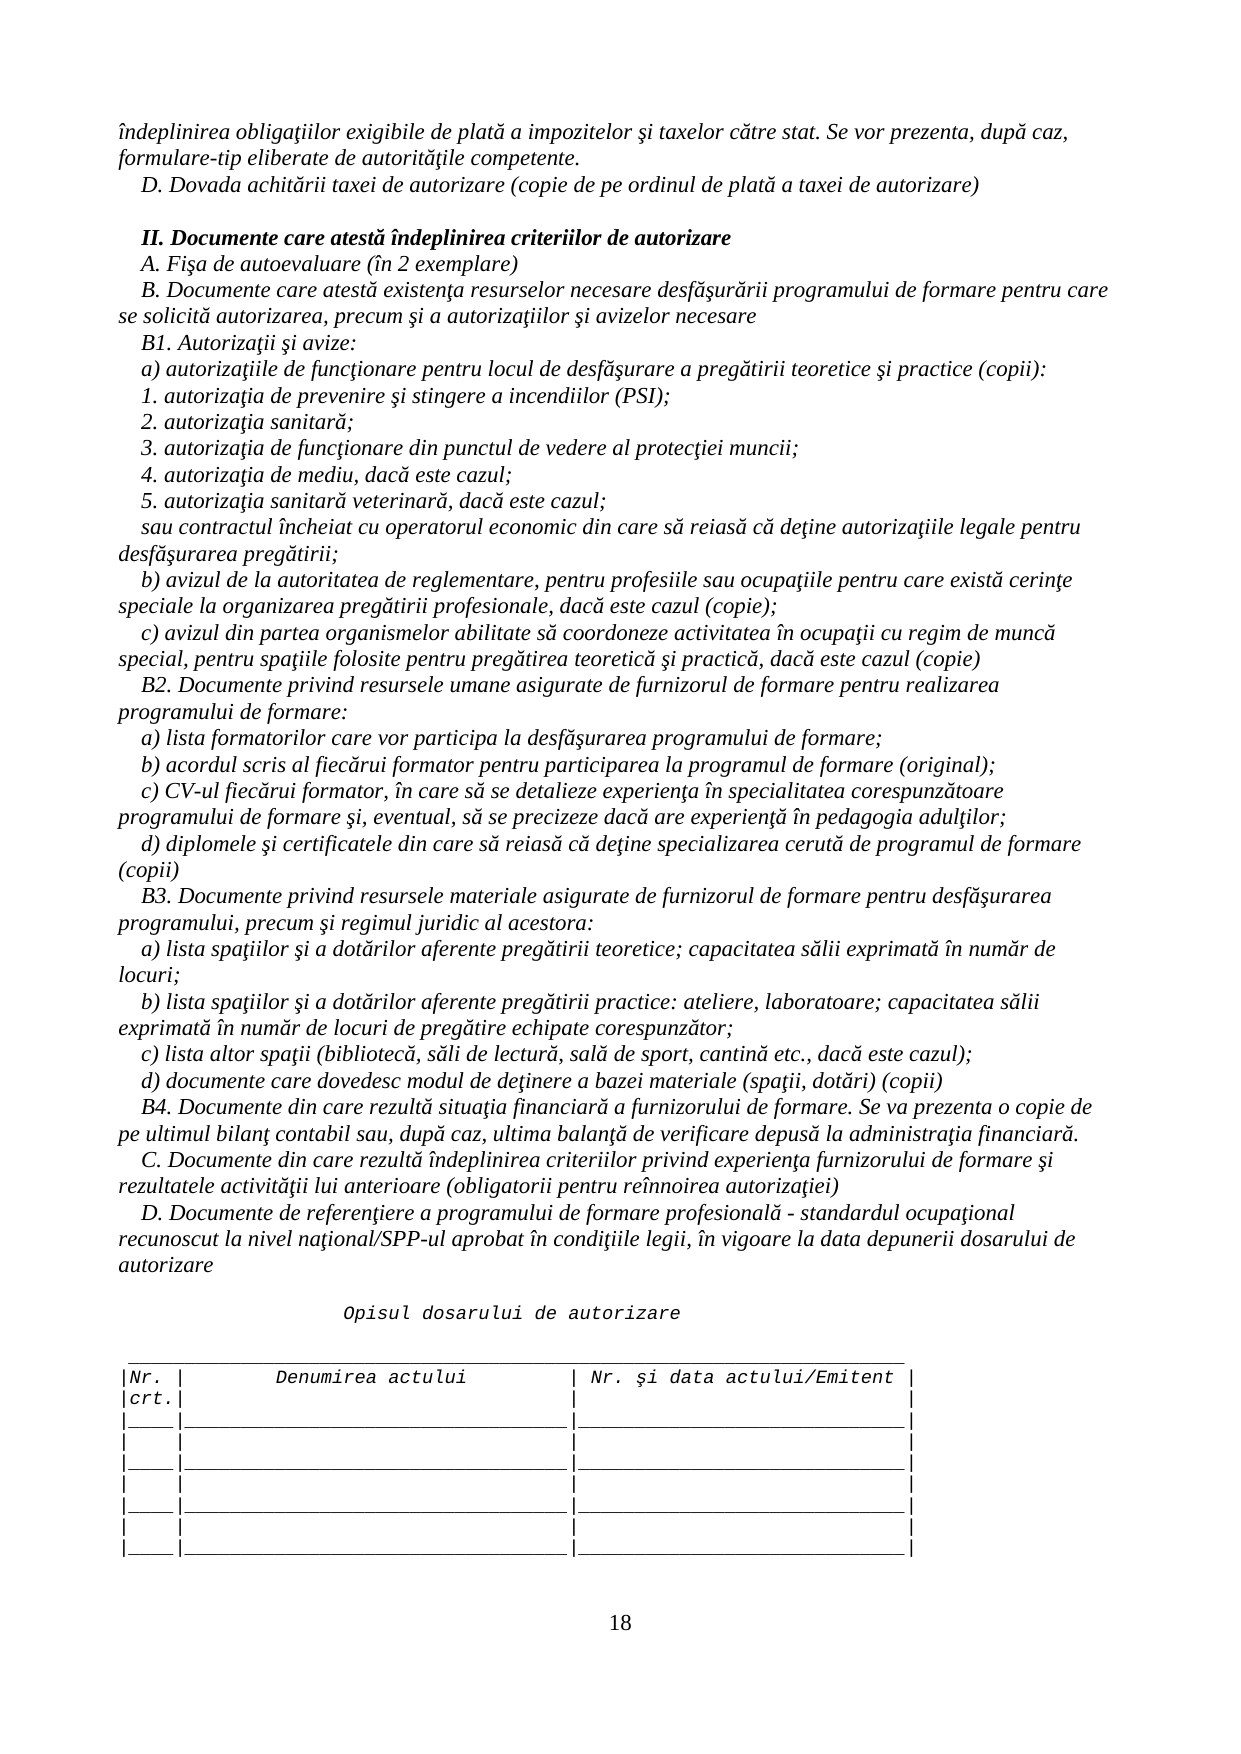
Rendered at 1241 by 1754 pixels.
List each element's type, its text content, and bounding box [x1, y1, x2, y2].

text Opisul dosarului de autorizare [118, 1304, 1122, 1325]
text D. Dovada achitării taxei de autorizare (copie de pe ordinul de plată a taxei de autorizare) [118, 171, 1122, 197]
text B1. Autorizaţii şi avize: [118, 329, 1122, 355]
text _____________________________________________________________________ [118, 1347, 1122, 1368]
text II. Documente care atestă îndeplinirea criteriilor de autorizare [118, 223, 1122, 250]
text C. Documente din care rezultă îndeplinirea criteriilor privind experienţa furnizorului de formare şi rezultatele activităţii lui anterioare (obligatorii pentru reînnoirea autorizaţiei) [118, 1146, 1122, 1199]
text sau contractul încheiat cu operatorul economic din care să reiasă că deţine autorizaţiile legale pentru desfăşurarea pregătirii; [118, 513, 1122, 566]
text B3. Documente privind resursele materiale asigurate de furnizorul de formare pentru desfăşurarea programului, precum şi regimul juridic al acestora: [118, 882, 1122, 935]
text 3. autorizaţia de funcţionare din punctul de vedere al protecţiei muncii; [118, 434, 1122, 461]
text 1. autorizaţia de prevenire şi stingere a incendiilor (PSI); [118, 382, 1122, 408]
text B. Documente care atestă existenţa resurselor necesare desfăşurării programului de formare pentru care se solicită autorizarea, precum şi a autorizaţiilor şi avizelor necesare [118, 276, 1122, 329]
text 5. autorizaţia sanitară veterinară, dacă este cazul; [118, 487, 1122, 513]
text B2. Documente privind resursele umane asigurate de furnizorul de formare pentru realizarea programului de formare: [118, 672, 1122, 724]
text 4. autorizaţia de mediu, dacă este cazul; [118, 461, 1122, 487]
text d) diplomele şi certificatele din care să reiasă că deţine specializarea cerută de programul de formare (copii) [118, 830, 1122, 882]
text | | | | [118, 1474, 1122, 1495]
text | | | | [118, 1432, 1122, 1453]
text b) acordul scris al fiecărui formator pentru participarea la programul de formare (original); [118, 751, 1122, 777]
text 2. autorizaţia sanitară; [118, 408, 1122, 434]
text |____|__________________________________|_____________________________| [118, 1538, 1122, 1559]
text A. Fişa de autoevaluare (în 2 exemplare) [118, 250, 1122, 276]
text | | | | [118, 1517, 1122, 1538]
text d) documente care dovedesc modul de deţinere a bazei materiale (spaţii, dotări) (copii) [118, 1067, 1122, 1093]
text |crt.| | | [118, 1389, 1122, 1410]
text a) autorizaţiile de funcţionare pentru locul de desfăşurare a pregătirii teoretice şi practice (copii): [118, 355, 1122, 382]
text |____|__________________________________|_____________________________| [118, 1495, 1122, 1517]
text |____|__________________________________|_____________________________| [118, 1453, 1122, 1474]
text c) lista altor spaţii (bibliotecă, săli de lectură, sală de sport, cantină etc., dacă este cazul); [118, 1041, 1122, 1067]
text B4. Documente din care rezultă situaţia financiară a furnizorului de formare. Se va prezenta o copie de pe ultimul bilanţ contabil sau, după caz, ultima balanţă de verificare depusă la administraţia financiară. [118, 1093, 1122, 1146]
text c) CV-ul fiecărui formator, în care să se detalieze experienţa în specialitatea corespunzătoare programului de formare şi, eventual, să se precizeze dacă are experienţă în pedagogia adulţilor; [118, 777, 1122, 830]
text a) lista formatorilor care vor participa la desfăşurarea programului de formare; [118, 724, 1122, 751]
text |____|__________________________________|_____________________________| [118, 1410, 1122, 1432]
text a) lista spaţiilor şi a dotărilor aferente pregătirii teoretice; capacitatea sălii exprimată în număr de locuri; [118, 935, 1122, 988]
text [118, 118, 1122, 171]
text |Nr. | Denumirea actului | Nr. şi data actului/Emitent | [118, 1368, 1122, 1389]
text D. Documente de referenţiere a programului de formare profesională - standardul ocupaţional recunoscut la nivel naţional/SPP-ul aprobat în condiţiile legii, în vigoare la data depunerii dosarului de autorizare [118, 1199, 1122, 1278]
text b) avizul de la autoritatea de reglementare, pentru profesiile sau ocupaţiile pentru care există cerinţe speciale la organizarea pregătirii profesionale, dacă este cazul (copie); [118, 566, 1122, 619]
text c) avizul din partea organismelor abilitate să coordoneze activitatea în ocupaţii cu regim de muncă special, pentru spaţiile folosite pentru pregătirea teoretică şi practică, dacă este cazul (copie) [118, 619, 1122, 672]
text b) lista spaţiilor şi a dotărilor aferente pregătirii practice: ateliere, laboratoare; capacitatea sălii exprimată în număr de locuri de pregătire echipate corespunzător; [118, 988, 1122, 1041]
